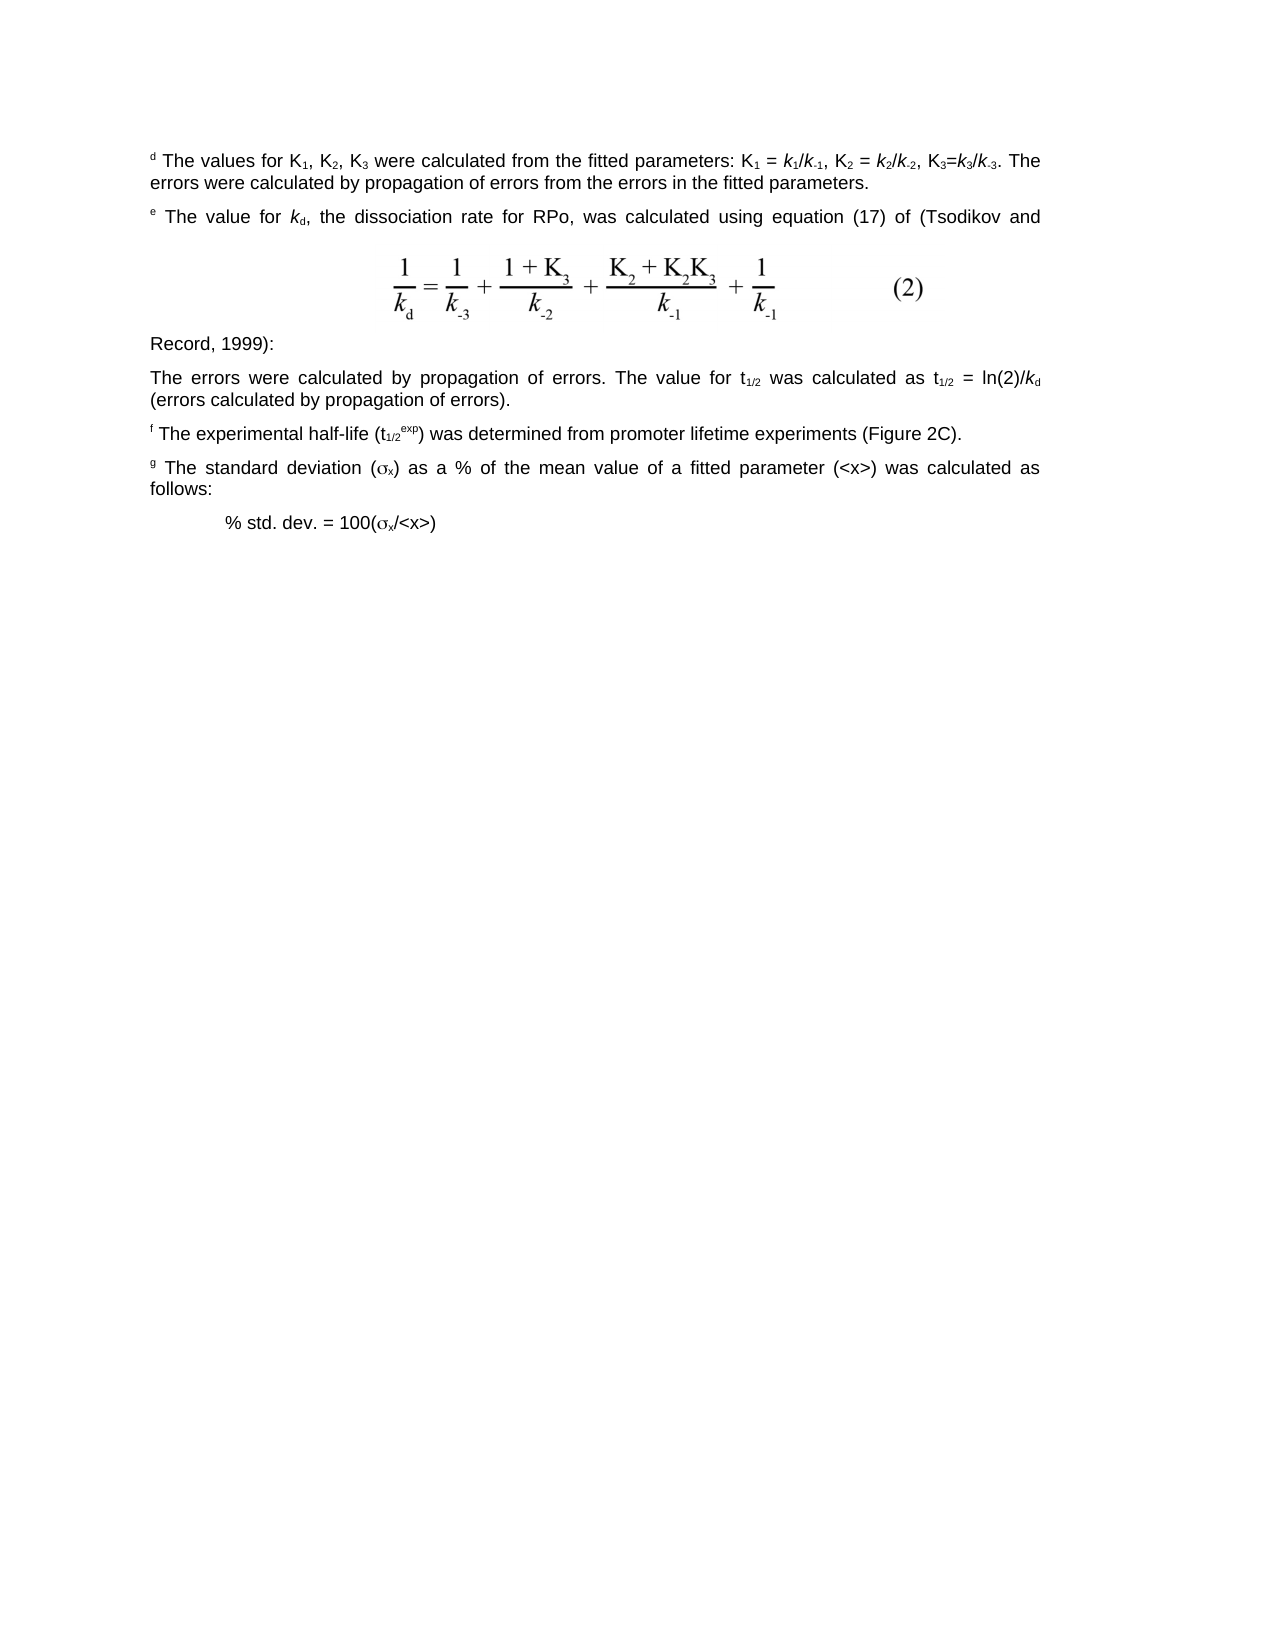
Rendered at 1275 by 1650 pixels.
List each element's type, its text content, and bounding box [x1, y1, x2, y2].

text g The standard deviation (x) as a % of the mean value of a fitted parameter (<x>) was calculated as follows: [150, 456, 1041, 500]
text d The values for K1, K2, K3 were calculated from the fitted parameters: K1 = k1/k-1, K2 = k2/k-2, K3=k3/k-3. The errors were calculated by propagation of errors from the errors in the fitted parameters. [150, 150, 1041, 193]
text The errors were calculated by propagation of errors. The value for t1/2 was calculated as t1/2 = ln(2)/kd (errors calculated by propagation of errors). [150, 367, 1041, 410]
text f The experimental half-life (t1/2exp) was determined from promoter lifetime experiments (Figure 2C). [150, 422, 1041, 444]
picture [375, 244, 946, 333]
text % std. dev. = 100(x/<x>) [150, 512, 1041, 534]
